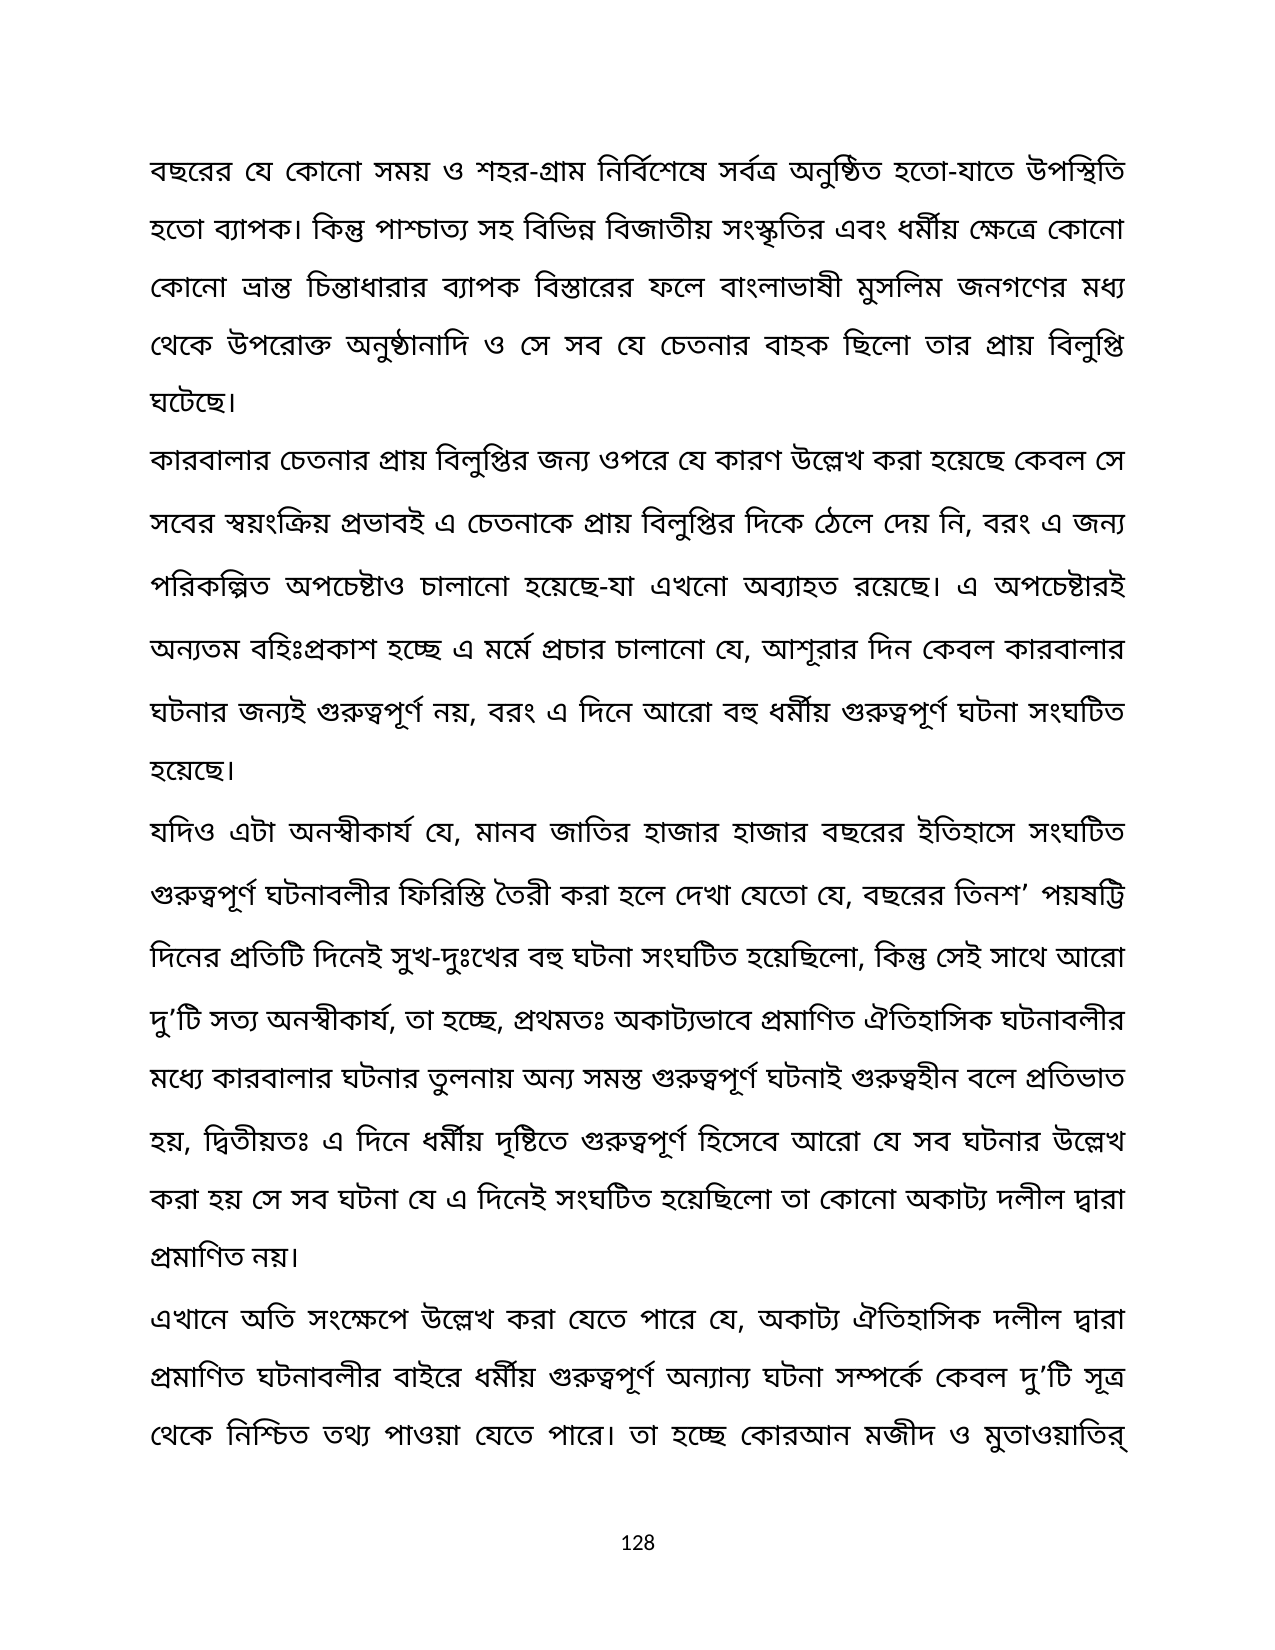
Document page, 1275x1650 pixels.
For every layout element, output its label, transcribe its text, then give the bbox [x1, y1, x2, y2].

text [150, 150, 1125, 425]
text যদিও এটা অনস্বীকার্য যে, মানব জাতির হাজার হাজার বছরের ইতিহাসে সংঘটিত গুরুত্বপূর্ণ ঘটনাবলীর ফিরিস্তি তৈরী করা হলে দেখা যেতো যে, বছরের তিনশ’ পয়ষট্টি দিনের প্রতিটি দিনেই সুখ-দুঃখের বহু ঘটনা সংঘটিত হয়েছিলো, কিন্তু সেই সাথে আরো দু’টি সত্য অনস্বীকার্য, তা হচ্ছে, প্রথমতঃ অকাট্যভাবে প্রমাণিত ঐতিহাসিক ঘটনাবলীর মধ্যে কারবালার ঘটনার তুলনায় অন্য সমস্ত গুরুত্বপূর্ণ ঘটনাই গুরুত্বহীন বলে প্রতিভাত হয়, দ্বিতীয়তঃ এ দিনে ধর্মীয় দৃষ্টিতে গুরুত্বপূর্ণ হিসেবে আরো যে সব ঘটনার উল্লেখ করা হয় সে সব ঘটনা যে এ দিনেই সংঘটিত হয়েছিলো তা কোনো অকাট্য দলীল দ্বারা প্রমাণিত নয়। [150, 811, 1125, 1279]
text কারবালার চেতনার প্রায় বিলুপ্তির জন্য ওপরে যে কারণ উল্লেখ করা হয়েছে কেবল সে সবের স্বয়ংক্রিয় প্রভাবই এ চেতনাকে প্রায় বিলুপ্তির দিকে ঠেলে দেয় নি, বরং এ জন্য পরিকল্পিত অপচেষ্টাও চালানো হয়েছে-যা এখনো অব্যাহত রয়েছে। এ অপচেষ্টারই অন্যতম বহিঃপ্রকাশ হচ্ছে এ মর্মে প্রচার চালানো যে, আশূরার দিন কেবল কারবালার ঘটনার জন্যই গুরুত্বপূর্ণ নয়, বরং এ দিনে আরো বহু ধর্মীয় গুরুত্বপূর্ণ ঘটনা সংঘটিত হয়েছে। [150, 444, 1125, 792]
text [150, 1298, 1125, 1457]
